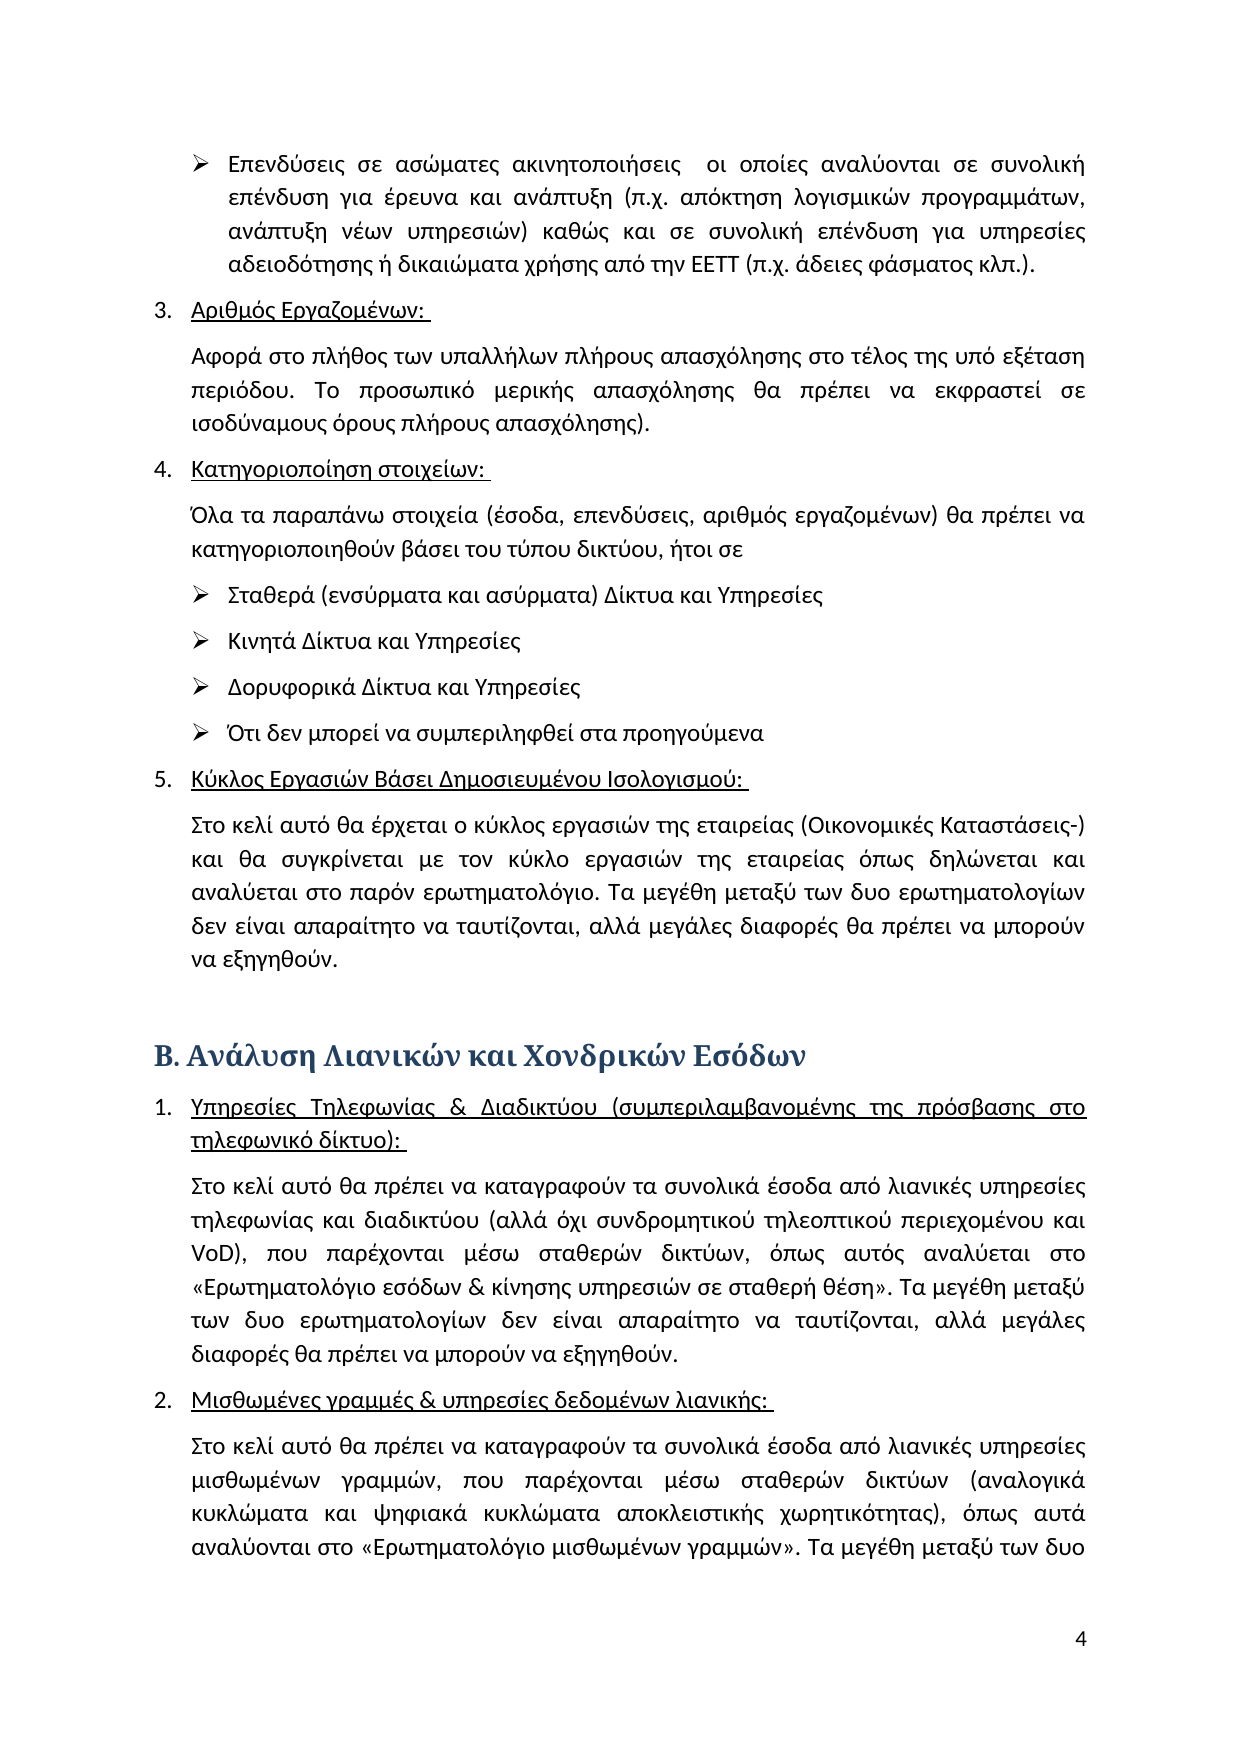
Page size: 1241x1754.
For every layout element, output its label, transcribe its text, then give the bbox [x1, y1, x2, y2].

list Κινητά Δίκτυα και Υπηρεσίες [191, 625, 1087, 656]
list Ότι δεν μπορεί να συμπεριληφθεί στα προηγούμενα [191, 717, 1087, 748]
list Κατηγοριοποίηση στοιχείων: [153, 453, 1087, 484]
list Σταθερά (ενσύρματα και ασύρματα) Δίκτυα και Υπηρεσίες [191, 579, 1087, 610]
text Όλα τα παραπάνω στοιχεία (έσοδα, επενδύσεις, αριθμός εργαζομένων) θα πρέπει να κατηγοριοποιηθούν βάσει του τύπου δικτύου, ήτοι σε [191, 499, 1087, 564]
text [191, 1430, 1087, 1561]
list Υπηρεσίες Τηλεφωνίας & Διαδικτύου (συμπεριλαμβανομένης της πρόσβασης στο τηλεφωνικό δίκτυο): [153, 1091, 1087, 1155]
list Αριθμός Εργαζομένων: [153, 294, 1087, 325]
list Επενδύσεις σε ασώματες ακινητοποιήσεις οι οποίες αναλύονται σε συνολική επένδυση για έρευνα και ανάπτυξη (π.χ. απόκτηση λογισμικών προγραμμάτων, ανάπτυξη νέων υπηρεσιών) καθώς και σε συνολική επένδυση για υπηρεσίες αδειοδότησης ή δικαιώματα χρήσης από την ΕΕΤΤ (π.χ. άδειες φάσματος κλπ.). [191, 148, 1087, 279]
list Δορυφορικά Δίκτυα και Υπηρεσίες [191, 671, 1087, 702]
list Κύκλος Εργασιών Βάσει Δημοσιευμένου Ισολογισμού: [153, 763, 1087, 794]
text Αφορά στο πλήθος των υπαλλήλων πλήρους απασχόλησης στο τέλος της υπό εξέταση περιόδου. Το προσωπικό μερικής απασχόλησης θα πρέπει να εκφραστεί σε ισοδύναμους όρους πλήρους απασχόλησης). [191, 340, 1087, 438]
text Στο κελί αυτό θα πρέπει να καταγραφούν τα συνολικά έσοδα από λιανικές υπηρεσίες τηλεφωνίας και διαδικτύου (αλλά όχι συνδρομητικού τηλεοπτικού περιεχομένου και VoD), που παρέχονται μέσω σταθερών δικτύων, όπως αυτός αναλύεται στο «Ερωτηματολόγιο εσόδων & κίνησης υπηρεσιών σε σταθερή θέση». Τα μεγέθη μεταξύ των δυο ερωτηματολογίων δεν είναι απαραίτητο να ταυτίζονται, αλλά μεγάλες διαφορές θα πρέπει να μπορούν να εξηγηθούν. [191, 1170, 1087, 1369]
list Μισθωμένες γραμμές & υπηρεσίες δεδομένων λιανικής: [153, 1384, 1087, 1415]
text Στο κελί αυτό θα έρχεται ο κύκλος εργασιών της εταιρείας (Οικονομικές Καταστάσεις-) και θα συγκρίνεται με τον κύκλο εργασιών της εταιρείας όπως δηλώνεται και αναλύεται στο παρόν ερωτηματολόγιο. Τα μεγέθη μεταξύ των δυο ερωτηματολογίων δεν είναι απαραίτητο να ταυτίζονται, αλλά μεγάλες διαφορές θα πρέπει να μπορούν να εξηγηθούν. [191, 809, 1087, 974]
subtitle Β. Ανάλυση Λιανικών και Χονδρικών Εσόδων [153, 1040, 1087, 1073]
